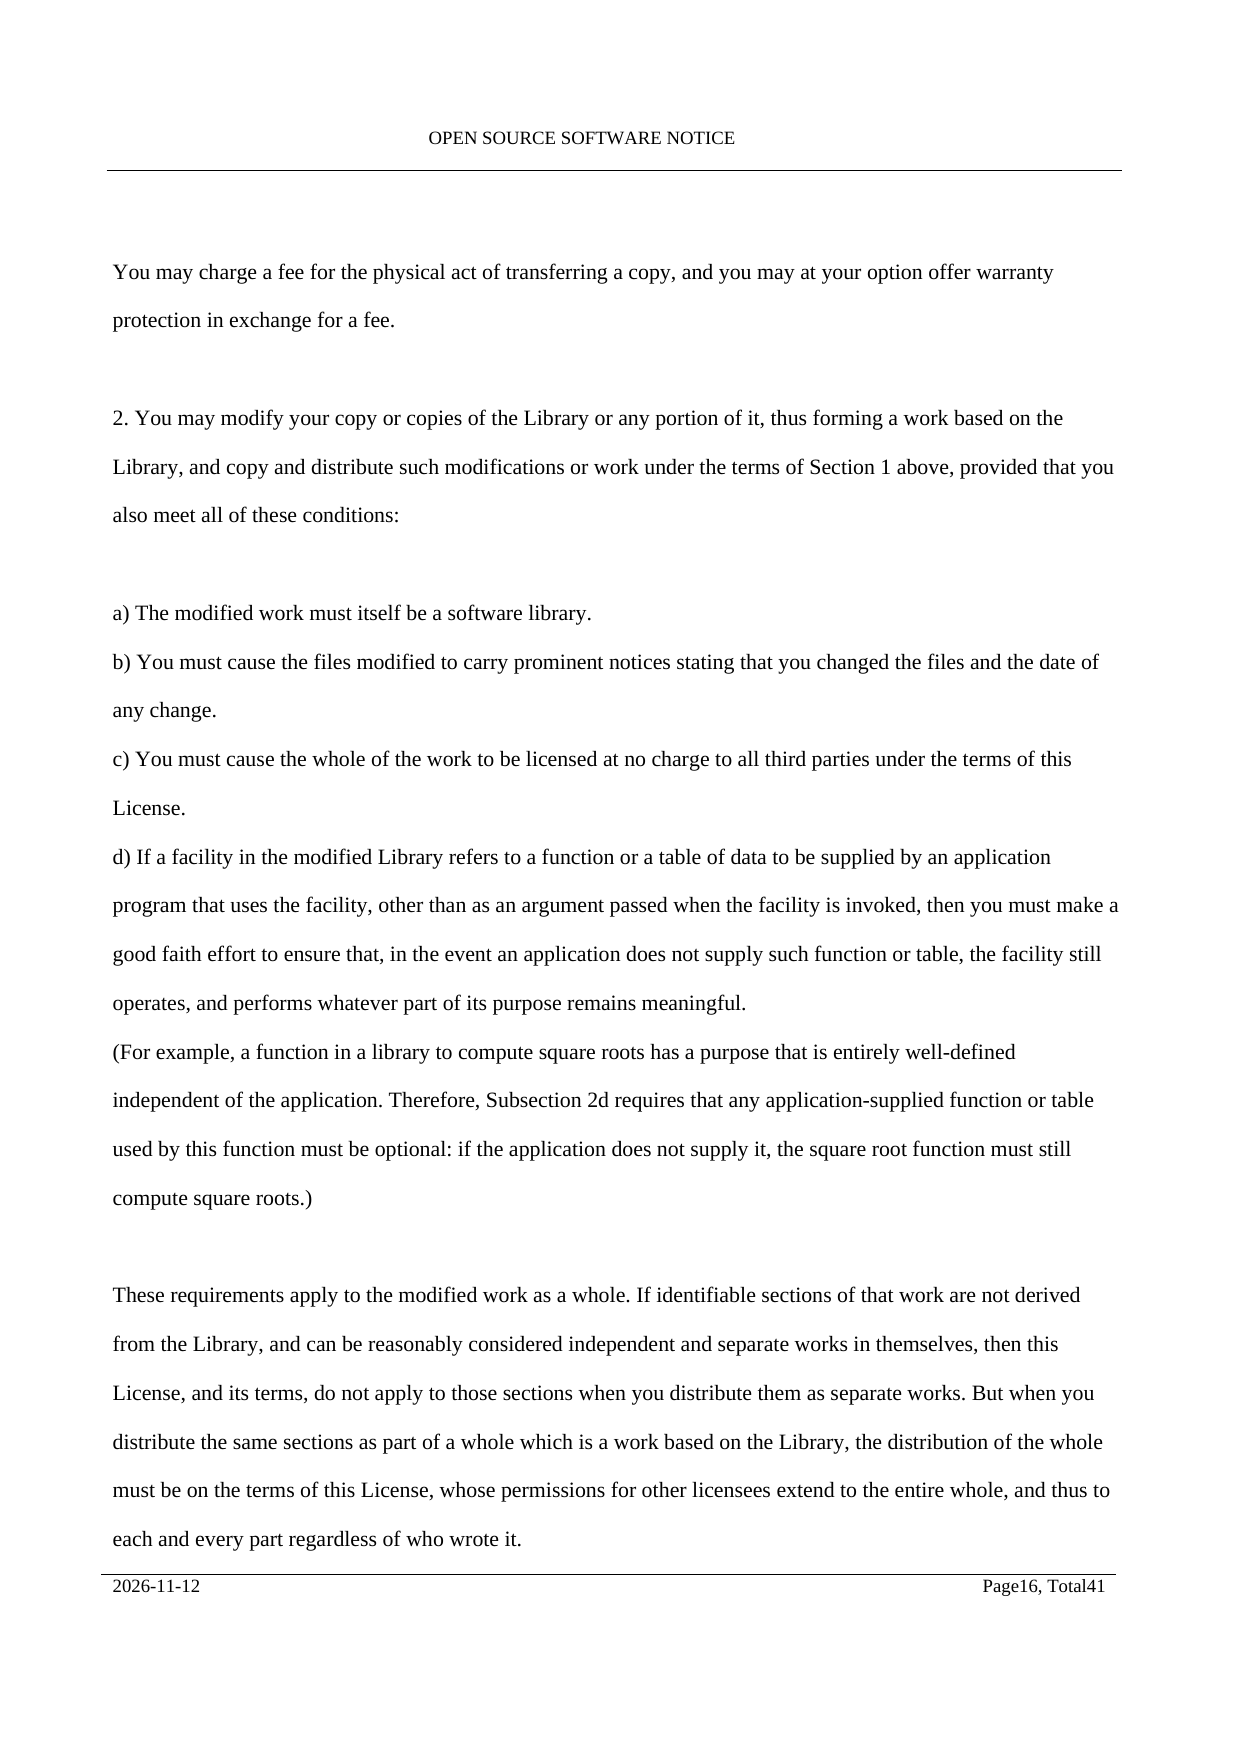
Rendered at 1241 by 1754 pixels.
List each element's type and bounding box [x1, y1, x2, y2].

text [112, 206, 1128, 1555]
